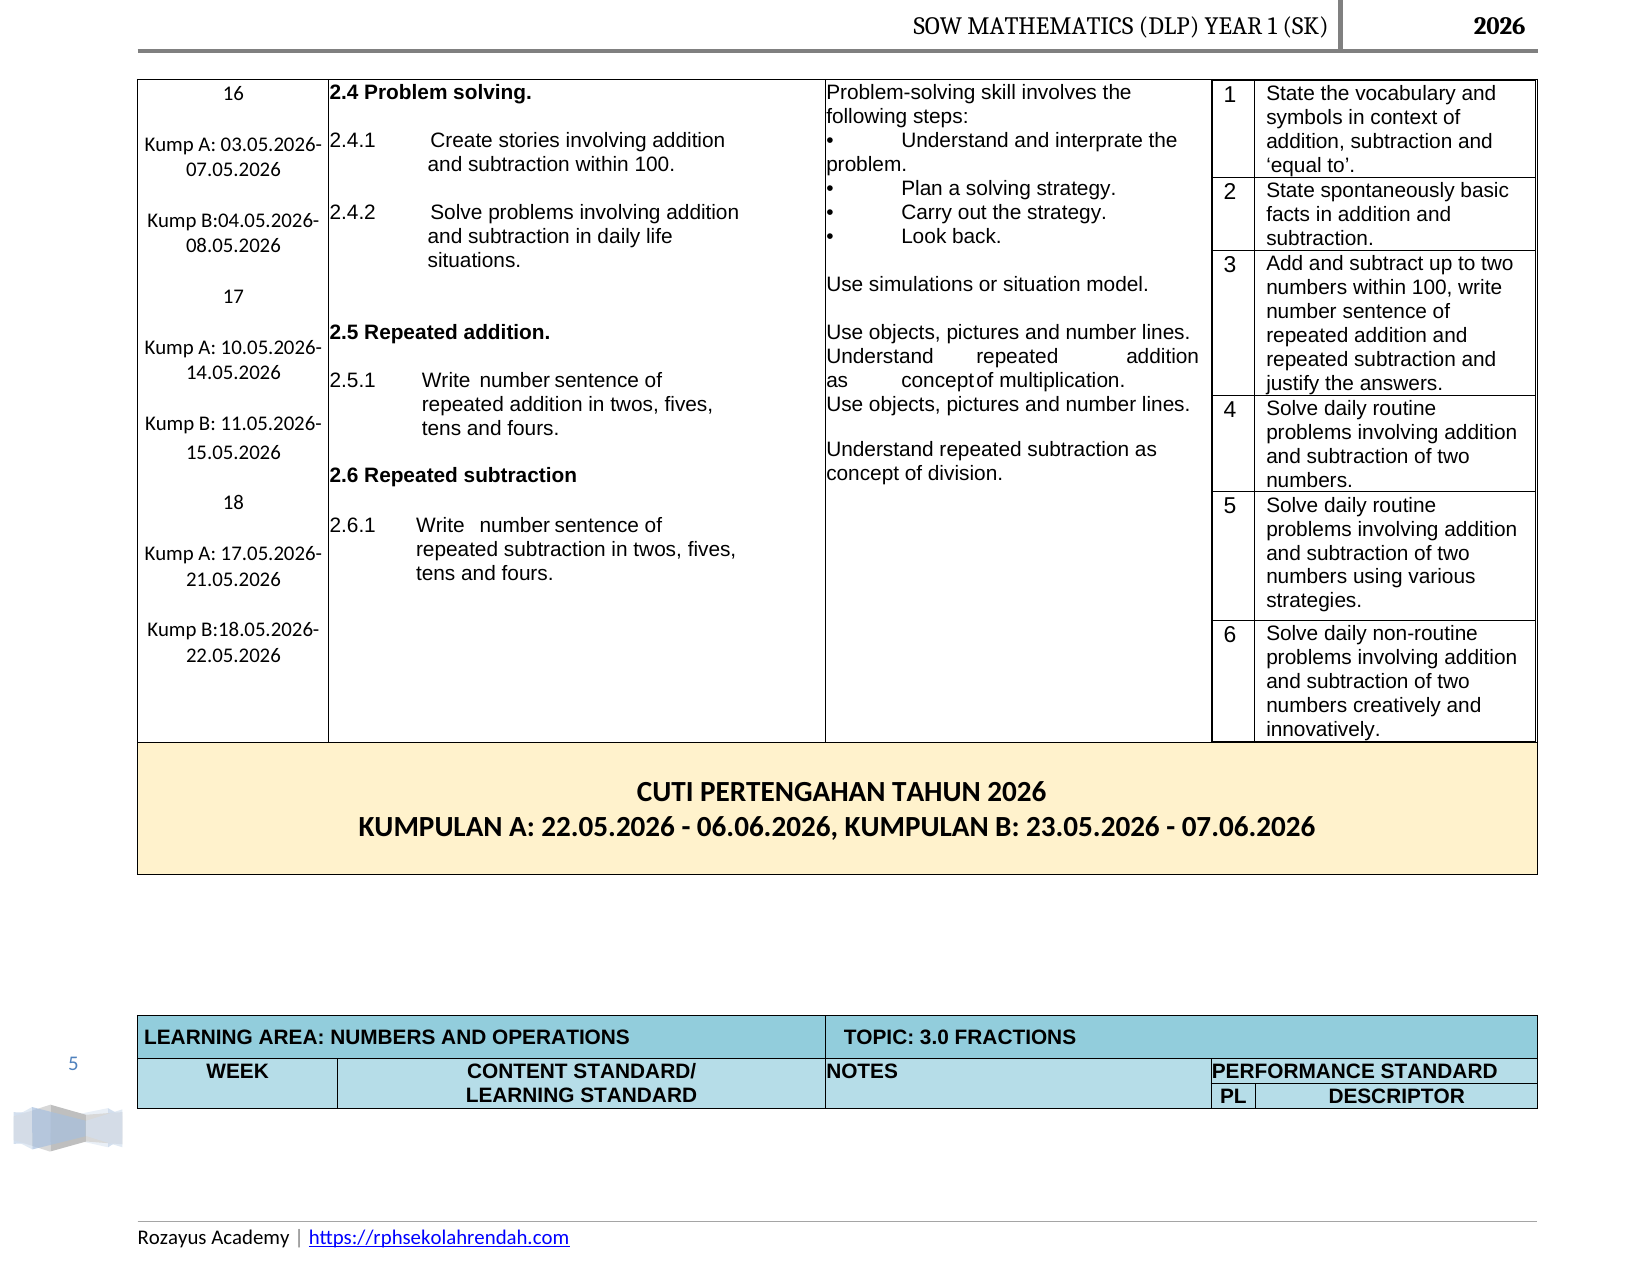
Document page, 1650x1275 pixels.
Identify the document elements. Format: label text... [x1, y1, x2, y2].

table_cell [1213, 396, 1254, 491]
table_cell DESCRIPTOR [1256, 1084, 1537, 1108]
table_cell CONTENT STANDARD/ LEARNING STANDARD [338, 1059, 825, 1108]
table_cell 2.4 Problem solving. 2.4.1 Create stories involving addition and subtraction within 100. 2.4.2 Solve problems involving addition and subtraction in daily life situations. 2.5 Repeated addition. 2.5.1 Write number sentence of repeated addition in twos, fives, tens and fours. 2.6 Repeated subtraction 2.6.1 Write number sentence of repeated subtraction in twos, fives, tens and fours. [329, 80, 825, 742]
table_header TOPIC: 3.0 FRACTIONS [826, 1016, 1537, 1058]
table_cell [1255, 621, 1535, 741]
table_cell [1213, 251, 1254, 395]
table_cell CUTI PERTENGAHAN TAHUN 2026 KUMPULAN A: 22.05.2026 - 06.06.2026, KUMPULAN B: 23.05.2026 - 07.06.2026 [138, 743, 1537, 874]
table_cell [1213, 81, 1254, 177]
table_cell [1255, 396, 1535, 491]
table_cell PL [1212, 1084, 1255, 1108]
table_cell [1255, 178, 1535, 250]
table_cell PERFORMANCE STANDARD [1212, 1059, 1537, 1083]
table_cell 16 Kump A: 03.05.2026-07.05.2026 Kump B:04.05.2026-08.05.2026 17 Kump A: 10.05.2026-14.05.2026 Kump B: 11.05.2026- 15.05.2026 18 Kump A: 17.05.2026-21.05.2026 Kump B:18.05.2026-22.05.2026 [138, 80, 328, 742]
table_cell [1213, 178, 1254, 250]
table_cell [1213, 492, 1254, 620]
table_header LEARNING AREA: NUMBERS AND OPERATIONS [138, 1016, 825, 1058]
table_cell WEEK [138, 1059, 337, 1108]
table_cell [1255, 81, 1535, 177]
table_cell NOTES [826, 1059, 1211, 1108]
table_cell [1255, 251, 1535, 395]
table_cell [1255, 492, 1535, 620]
table_cell [1213, 621, 1254, 741]
table_cell Problem-solving skill involves the following steps: • Understand and interprate the problem. • Plan a solving strategy. • Carry out the strategy. • Look back. Use simulations or situation model. Use objects, pictures and number lines. Understand repeated addition as concept of multiplication. Use objects, pictures and number lines. Understand repeated subtraction as concept of division. [826, 80, 1211, 742]
